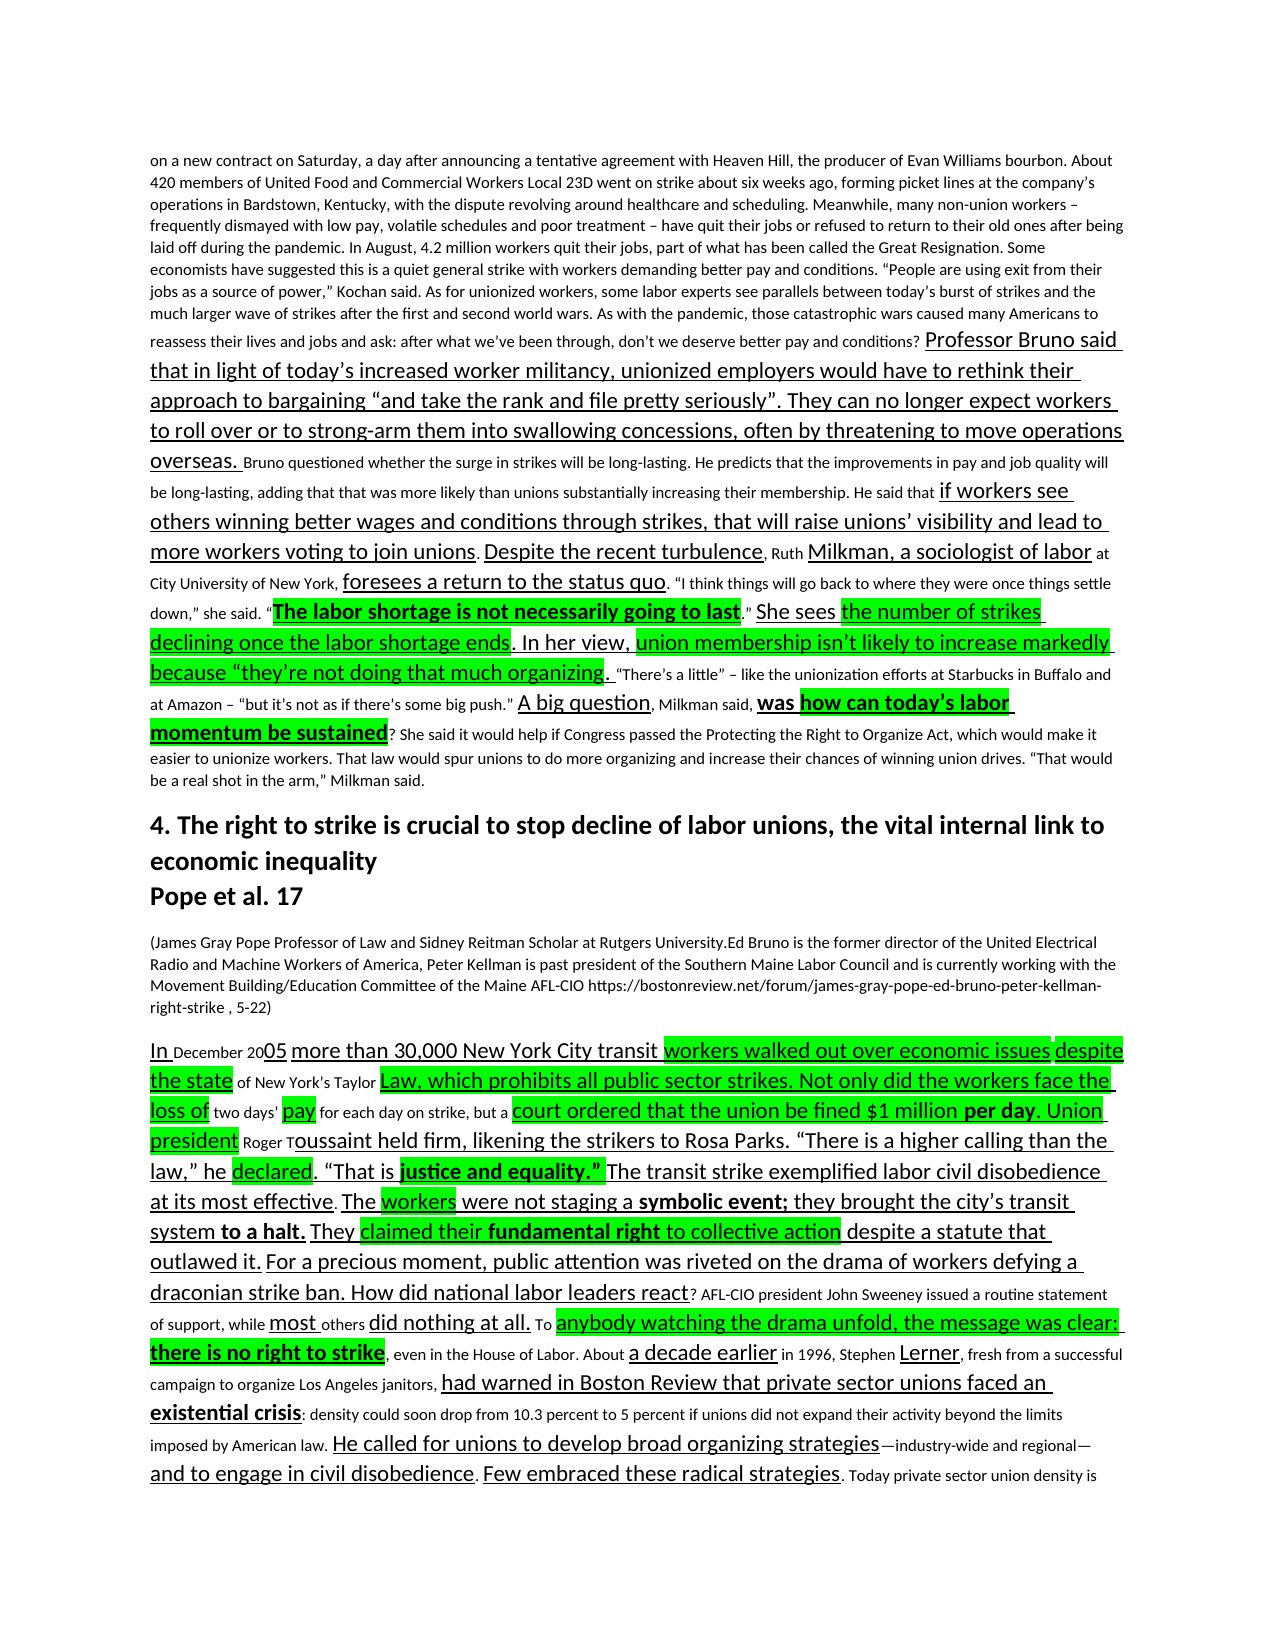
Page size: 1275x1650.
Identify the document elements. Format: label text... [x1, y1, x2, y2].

subtitle 4. The right to strike is crucial to stop decline of labor unions, the vital internal link to economic inequality [150, 808, 1125, 877]
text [150, 1036, 1125, 1487]
text Pope et al. 17 [150, 879, 1125, 913]
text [150, 150, 1125, 790]
text (James Gray Pope Professor of Law and Sidney Reitman Scholar at Rutgers University.Ed Bruno is the former director of the United Electrical Radio and Machine Workers of America, Peter Kellman is past president of the Southern Maine Labor Council and is currently working with the Movement Building/Education Committee of the Maine AFL-CIO https://bostonreview.net/forum/james-gray-pope-ed-bruno-peter-kellman-right-strike , 5-22) [150, 932, 1125, 1018]
